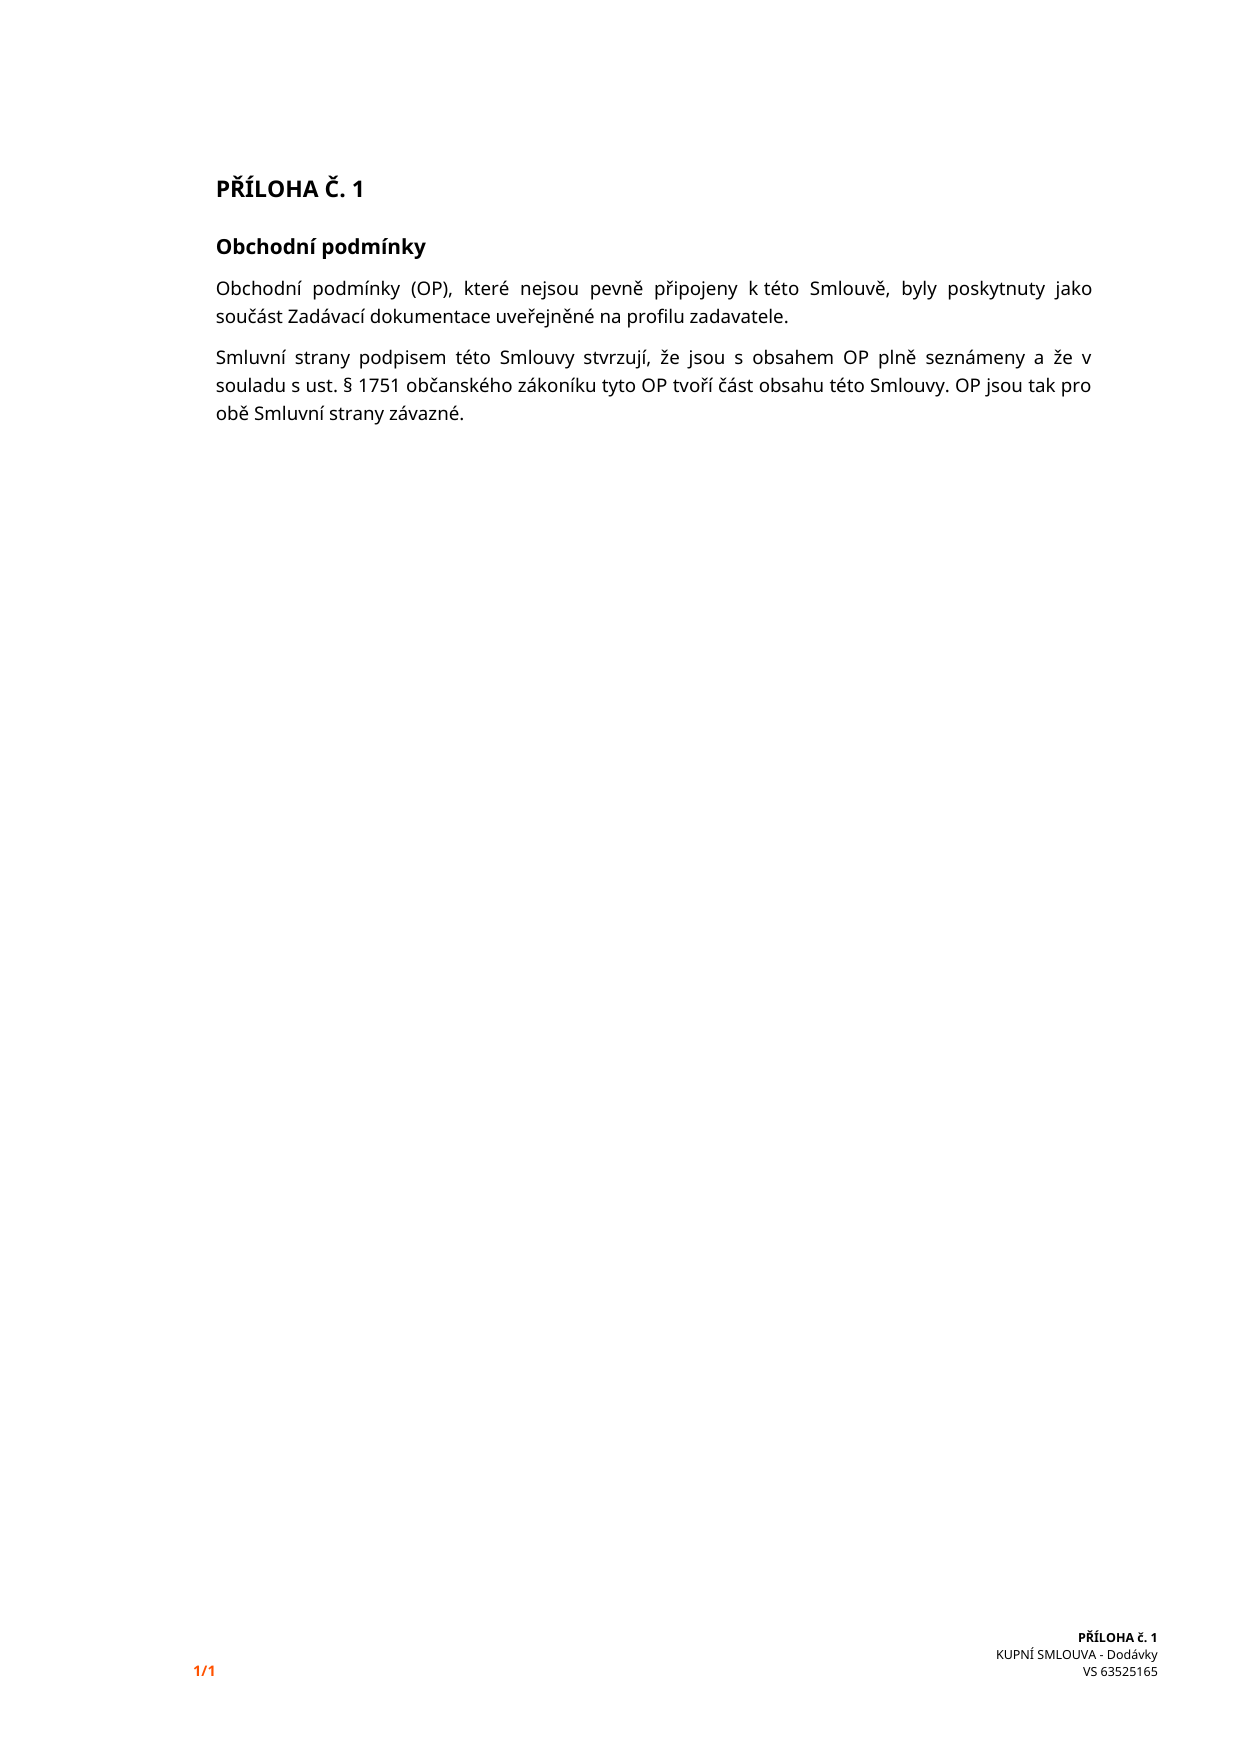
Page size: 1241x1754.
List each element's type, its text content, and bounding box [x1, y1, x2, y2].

text Obchodní podmínky [216, 232, 1093, 260]
text Příloha č. 1 [216, 172, 1093, 204]
text Obchodní podmínky (OP), které nejsou pevně připojeny k této Smlouvě, byly poskytnuty jako součást Zadávací dokumentace uveřejněné na profilu zadavatele. [216, 276, 1093, 329]
text Smluvní strany podpisem této Smlouvy stvrzují, že jsou s obsahem OP plně seznámeny a že v souladu s ust. § 1751 občanského zákoníku tyto OP tvoří část obsahu této Smlouvy. OP jsou tak pro obě Smluvní strany závazné. [216, 344, 1093, 426]
